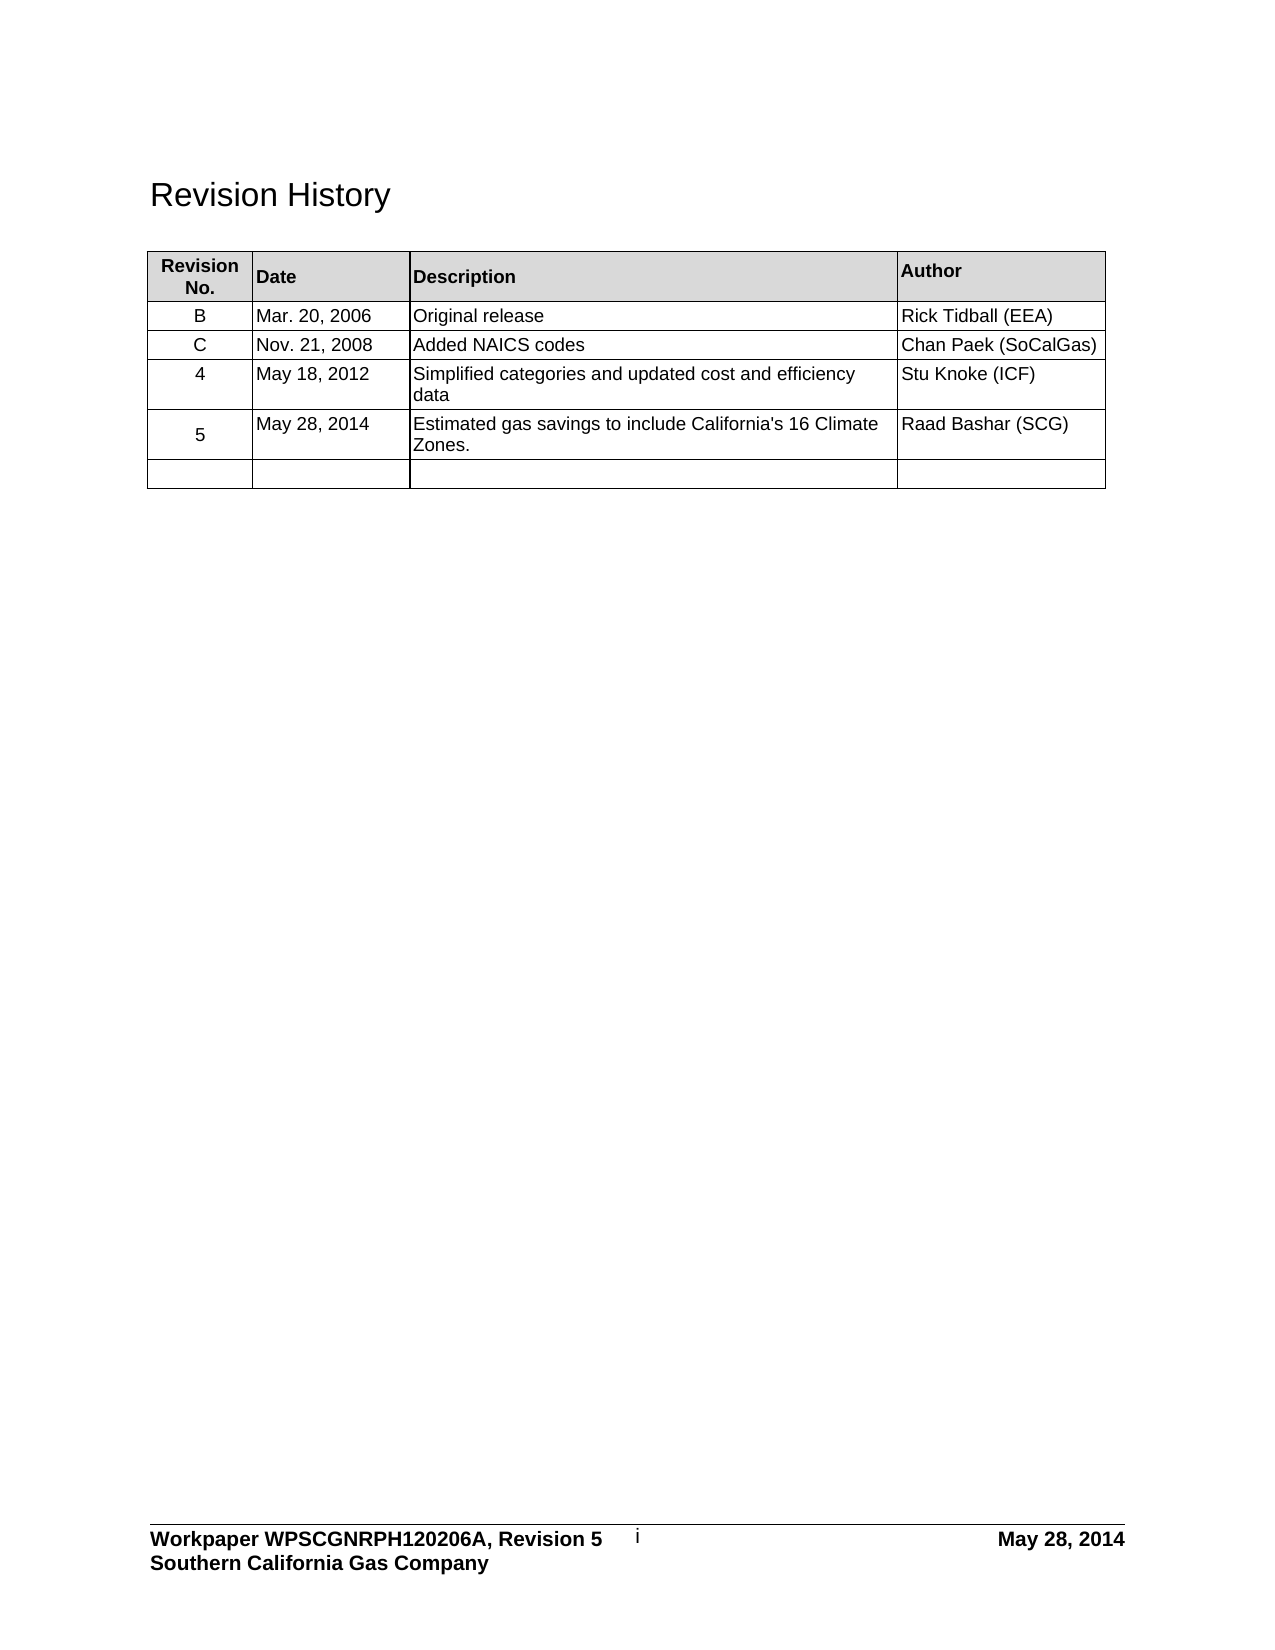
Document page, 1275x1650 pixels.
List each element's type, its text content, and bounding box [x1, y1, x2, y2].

table_cell [253, 460, 409, 487]
table_header Author [898, 252, 1105, 301]
text Revision History [150, 175, 1125, 213]
table_header Date [253, 252, 409, 301]
table_cell Mar. 20, 2006 [253, 302, 409, 330]
table_cell Added NAICS codes [411, 331, 897, 358]
table_cell C [148, 331, 252, 358]
table_cell B [148, 302, 252, 330]
table_header Revision No. [148, 252, 252, 301]
table_cell Simplified categories and updated cost and efficiency data [411, 360, 897, 409]
table_cell 4 [148, 360, 252, 409]
table_cell [148, 460, 252, 487]
table_cell Stu Knoke (ICF) [898, 360, 1105, 409]
table_cell Chan Paek (SoCalGas) [898, 331, 1105, 358]
table_cell Original release [411, 302, 897, 330]
table_cell Rick Tidball (EEA) [898, 302, 1105, 330]
table_cell Raad Bashar (SCG) [898, 410, 1105, 459]
table_cell Estimated gas savings to include California's 16 Climate Zones. [411, 410, 897, 459]
table_cell Nov. 21, 2008 [253, 331, 409, 358]
table_cell [411, 460, 897, 487]
table_cell 5 [148, 410, 252, 459]
table_cell May 28, 2014 [253, 410, 409, 459]
table_cell May 18, 2012 [253, 360, 409, 409]
table_header Description [411, 252, 897, 301]
table_cell [898, 460, 1105, 487]
